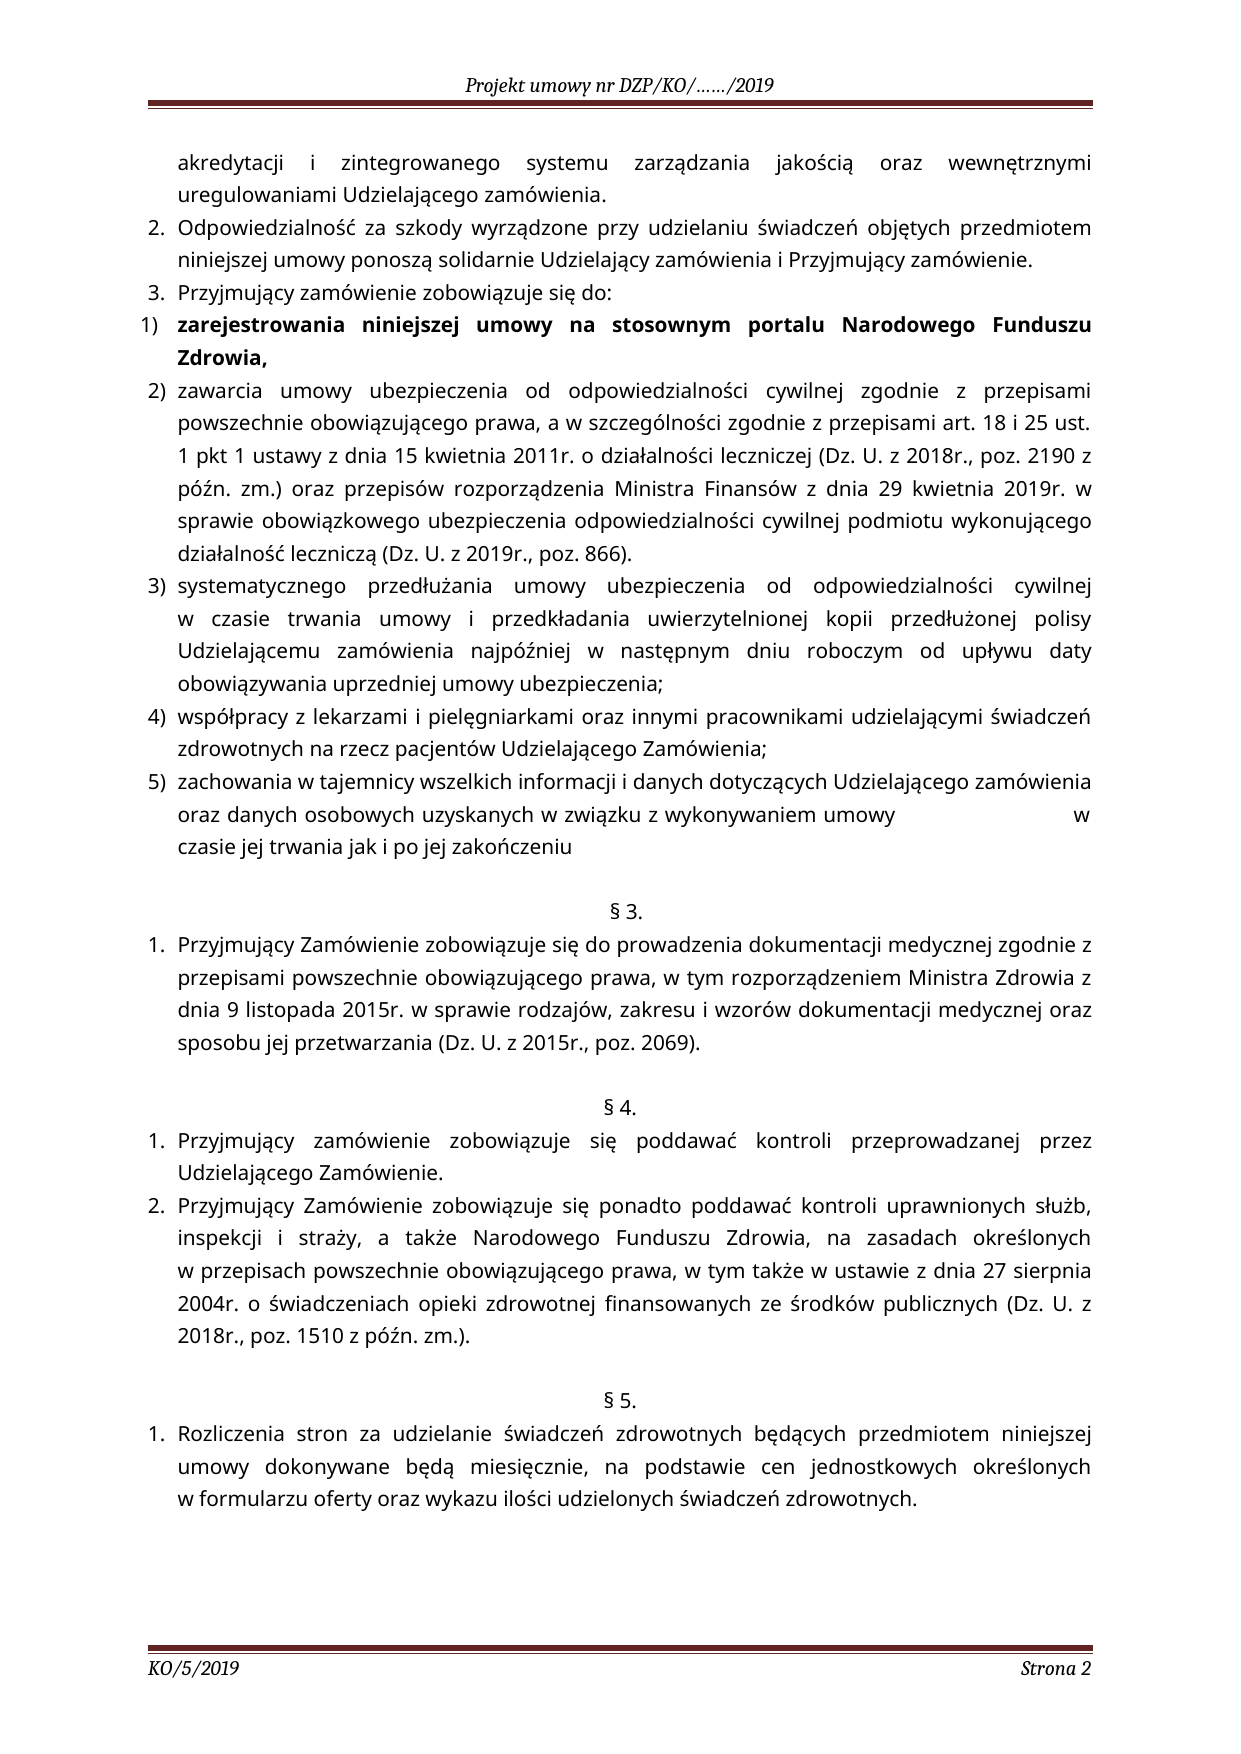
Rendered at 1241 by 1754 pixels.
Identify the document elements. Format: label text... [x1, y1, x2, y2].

text § 3. [160, 897, 1093, 926]
list Przyjmujący Zamówienie zobowiązuje się do prowadzenia dokumentacji medycznej zgodnie z przepisami powszechnie obowiązującego prawa, w tym rozporządzeniem Ministra Zdrowia z dnia 9 listopada 2015r. w sprawie rodzajów, zakresu i wzorów dokumentacji medycznej oraz sposobu jej przetwarzania (Dz. U. z 2015r., poz. 2069). [148, 930, 1093, 1056]
list Rozliczenia stron za udzielanie świadczeń zdrowotnych będących przedmiotem niniejszej umowy dokonywane będą miesięcznie, na podstawie cen jednostkowych określonych w formularzu oferty oraz wykazu ilości udzielonych świadczeń zdrowotnych. [148, 1419, 1093, 1513]
list zarejestrowania niniejszej umowy na stosownym portalu Narodowego Funduszu Zdrowia, [140, 311, 1093, 372]
list Przyjmujący zamówienie zobowiązuje się do: [148, 278, 1093, 306]
list Przyjmujący Zamówienie zobowiązuje się ponadto poddawać kontroli uprawnionych służb, inspekcji i straży, a także Narodowego Funduszu Zdrowia, na zasadach określonych w przepisach powszechnie obowiązującego prawa, w tym także w ustawie z dnia 27 sierpnia 2004r. o świadczeniach opieki zdrowotnej finansowanych ze środków publicznych (Dz. U. z 2018r., poz. 1510 z późn. zm.). [148, 1191, 1093, 1350]
text § 4. [148, 1093, 1093, 1122]
text § 5. [148, 1387, 1093, 1415]
list Przyjmujący zamówienie zobowiązuje się poddawać kontroli przeprowadzanej przez Udzielającego Zamówienie. [148, 1126, 1093, 1187]
list Odpowiedzialność za szkody wyrządzone przy udzielaniu świadczeń objętych przedmiotem niniejszej umowy ponoszą solidarnie Udzielający zamówienia i Przyjmujący zamówienie. [148, 213, 1093, 274]
list zawarcia umowy ubezpieczenia od odpowiedzialności cywilnej zgodnie z przepisami powszechnie obowiązującego prawa, a w szczególności zgodnie z przepisami art. 18 i 25 ust. 1 pkt 1 ustawy z dnia 15 kwietnia 2011r. o działalności leczniczej (Dz. U. z 2018r., poz. 2190 z późn. zm.) oraz przepisów rozporządzenia Ministra Finansów z dnia 29 kwietnia 2019r. w sprawie obowiązkowego ubezpieczenia odpowiedzialności cywilnej podmiotu wykonującego działalność leczniczą (Dz. U. z 2019r., poz. 866). [148, 376, 1093, 567]
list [148, 148, 1093, 209]
list zachowania w tajemnicy wszelkich informacji i danych dotyczących Udzielającego zamówienia oraz danych osobowych uzyskanych w związku z wykonywaniem umowy w czasie jej trwania jak i po jej zakończeniu [148, 767, 1093, 861]
list systematycznego przedłużania umowy ubezpieczenia od odpowiedzialności cywilnej w czasie trwania umowy i przedkładania uwierzytelnionej kopii przedłużonej polisy Udzielającemu zamówienia najpóźniej w następnym dniu roboczym od upływu daty obowiązywania uprzedniej umowy ubezpieczenia; [148, 571, 1093, 698]
list współpracy z lekarzami i pielęgniarkami oraz innymi pracownikami udzielającymi świadczeń zdrowotnych na rzecz pacjentów Udzielającego Zamówienia; [148, 702, 1093, 763]
